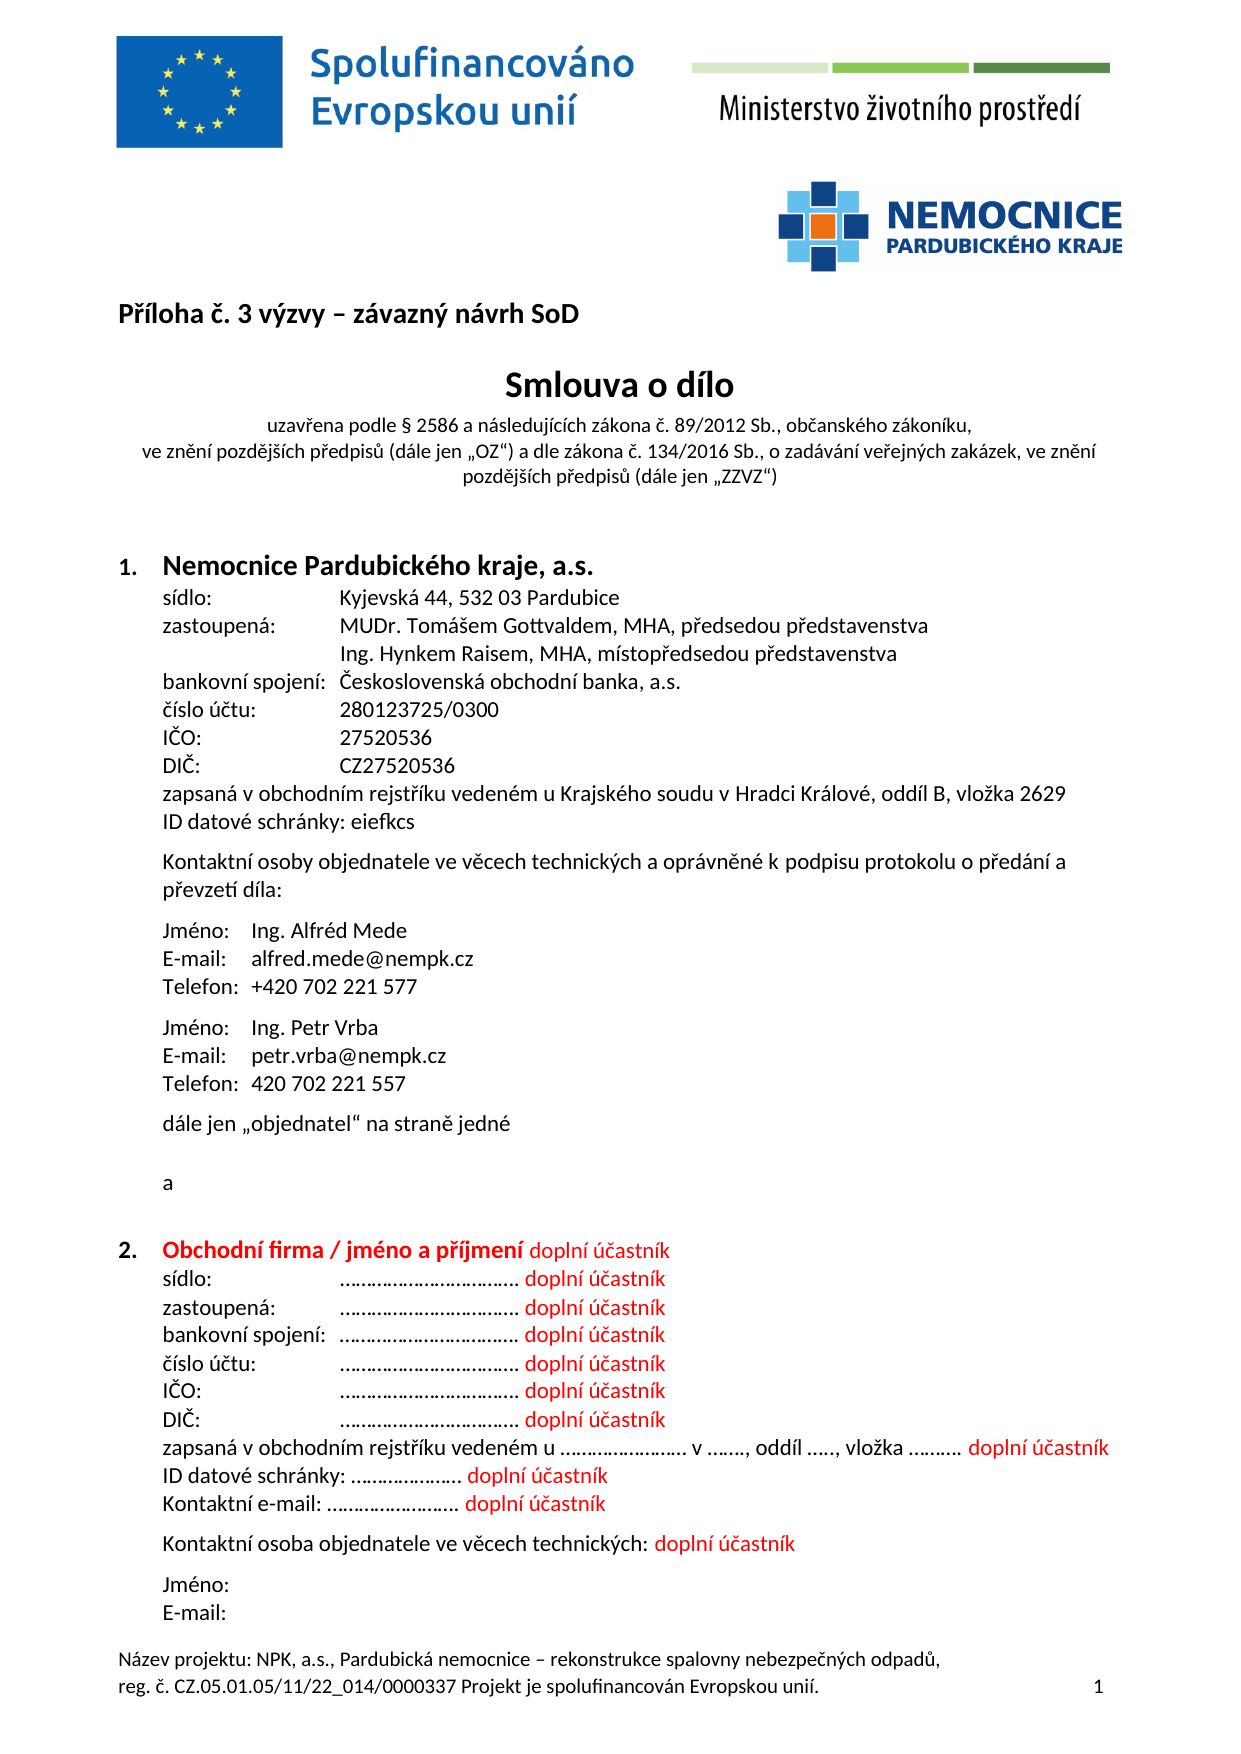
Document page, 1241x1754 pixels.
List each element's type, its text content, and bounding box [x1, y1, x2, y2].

text číslo účtu: ……………………………. doplní účastník [162, 1349, 1122, 1377]
text zastoupená: ……………………………. doplní účastník [118, 1293, 1122, 1321]
text IČO: ……………………………. doplní účastník [162, 1377, 1122, 1405]
text ve znění pozdějších předpisů (dále jen „OZ“) a dle zákona č. 134/2016 Sb., o zadávání veřejných zakázek, ve znění pozdějších předpisů (dále jen „ZZVZ“) [118, 438, 1121, 489]
text Telefon: 420 702 221 557 [162, 1069, 1122, 1097]
text sídlo: ……………………………. doplní účastník [162, 1264, 1122, 1293]
text IČO: 27520536 [162, 723, 1122, 751]
text ID datové schránky: ………………… doplní účastník [162, 1461, 1122, 1489]
text Kontaktní osoby objednatele ve věcech technických a oprávněné k podpisu protokolu o předání a převzetí díla: [162, 847, 1122, 903]
text Jméno: Ing. Petr Vrba [162, 1013, 1122, 1041]
text E-mail: alfred.mede@nempk.cz [162, 944, 1122, 972]
list Nemocnice Pardubického kraje, a.s. [118, 547, 1122, 583]
picture [777, 180, 1123, 273]
text Ing. Hynkem Raisem, MHA, místopředsedou představenstva [266, 639, 1122, 667]
text Jméno: [162, 1570, 1122, 1598]
text ID datové schránky: eiefkcs [162, 807, 1122, 835]
list Obchodní firma / jméno a příjmení doplní účastník [118, 1234, 1122, 1264]
text Příloha č. 3 výzvy – závazný návrh SoD [118, 295, 1121, 331]
text Smlouva o dílo [118, 361, 1121, 407]
text zapsaná v obchodním rejstříku vedeném u Krajského soudu v Hradci Králové, oddíl B, vložka 2629 [162, 779, 1122, 807]
text Telefon: +420 702 221 577 [162, 972, 1122, 1000]
text zapsaná v obchodním rejstříku vedeném u …………………… v ……., oddíl ….., vložka ………. doplní účastník [162, 1433, 1122, 1461]
text dále jen „objednatel“ na straně jedné [162, 1109, 1122, 1137]
text E-mail: petr.vrba@nempk.cz [162, 1041, 1122, 1069]
text Jméno: Ing. Alfréd Mede [162, 916, 1122, 944]
text číslo účtu: 280123725/0300 [162, 695, 1122, 723]
picture [113, 32, 1118, 151]
text a [162, 1168, 1122, 1196]
text DIČ: ……………………………. doplní účastník [118, 1405, 1122, 1433]
text E-mail: [118, 1598, 1122, 1626]
text Kontaktní osoba objednatele ve věcech technických: doplní účastník [162, 1529, 1122, 1557]
text DIČ: CZ27520536 [118, 751, 1122, 779]
text zastoupená: MUDr. Tomášem Gottvaldem, MHA, předsedou představenstva [162, 611, 1122, 639]
text uzavřena podle § 2586 a následujících zákona č. 89/2012 Sb., občanského zákoníku, [118, 412, 1121, 438]
text sídlo: Kyjevská 44, 532 03 Pardubice [162, 583, 1122, 611]
text bankovní spojení: Československá obchodní banka, a.s. [162, 667, 1122, 695]
text Kontaktní e-mail: ……………………. doplní účastník [162, 1489, 1122, 1517]
text bankovní spojení: ……………………………. doplní účastník [118, 1321, 1122, 1349]
